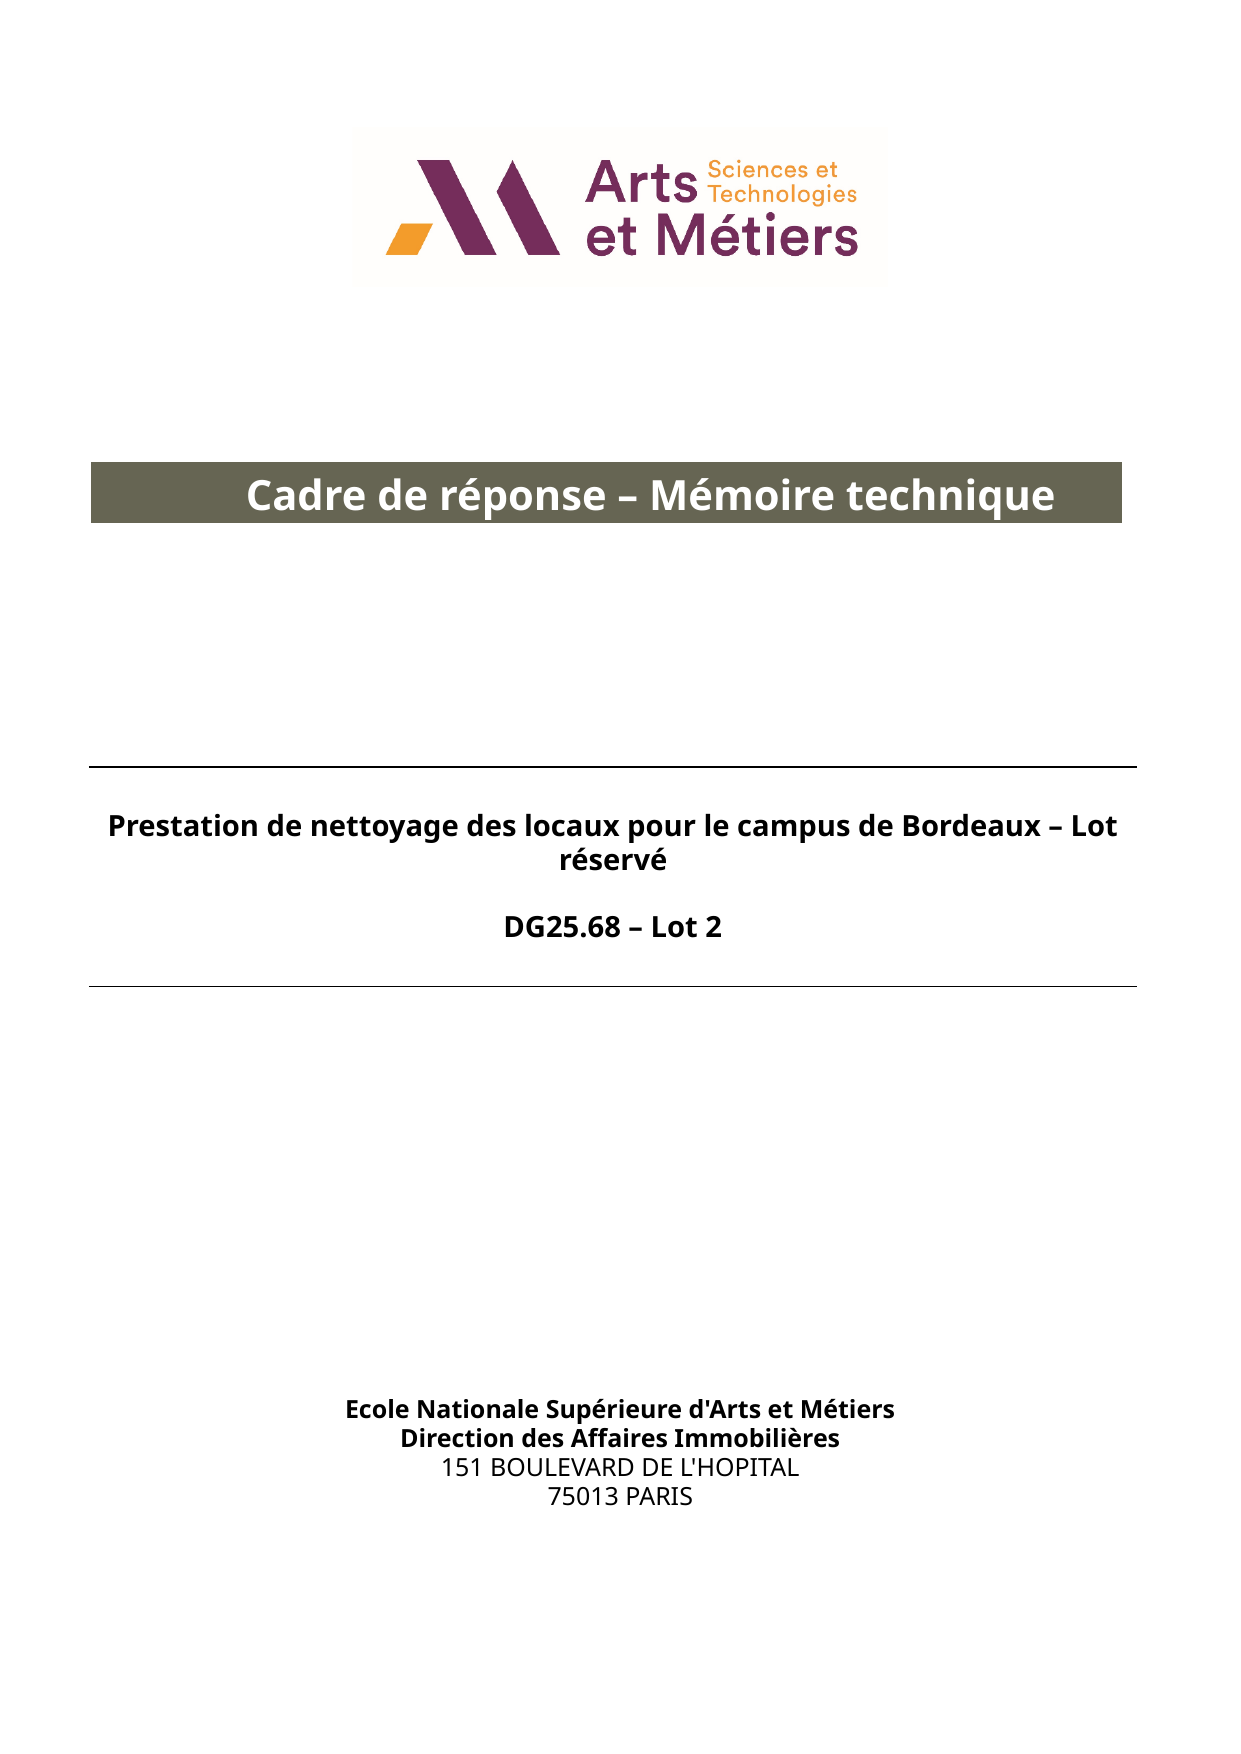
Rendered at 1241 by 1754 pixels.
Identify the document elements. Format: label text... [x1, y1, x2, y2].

table_header Cadre de réponse – Mémoire technique [91, 462, 1122, 523]
text 75013 PARIS [89, 1482, 1152, 1511]
picture [352, 127, 889, 287]
text Direction des Affaires Immobilières [89, 1424, 1152, 1453]
text 151 BOULEVARD DE L'HOPITAL [89, 1453, 1152, 1482]
text Ecole Nationale Supérieure d'Arts et Métiers [89, 1395, 1152, 1424]
table_header Prestation de nettoyage des locaux pour le campus de Bordeaux – Lot réservé DG25.68 – Lot 2 [89, 768, 1137, 986]
